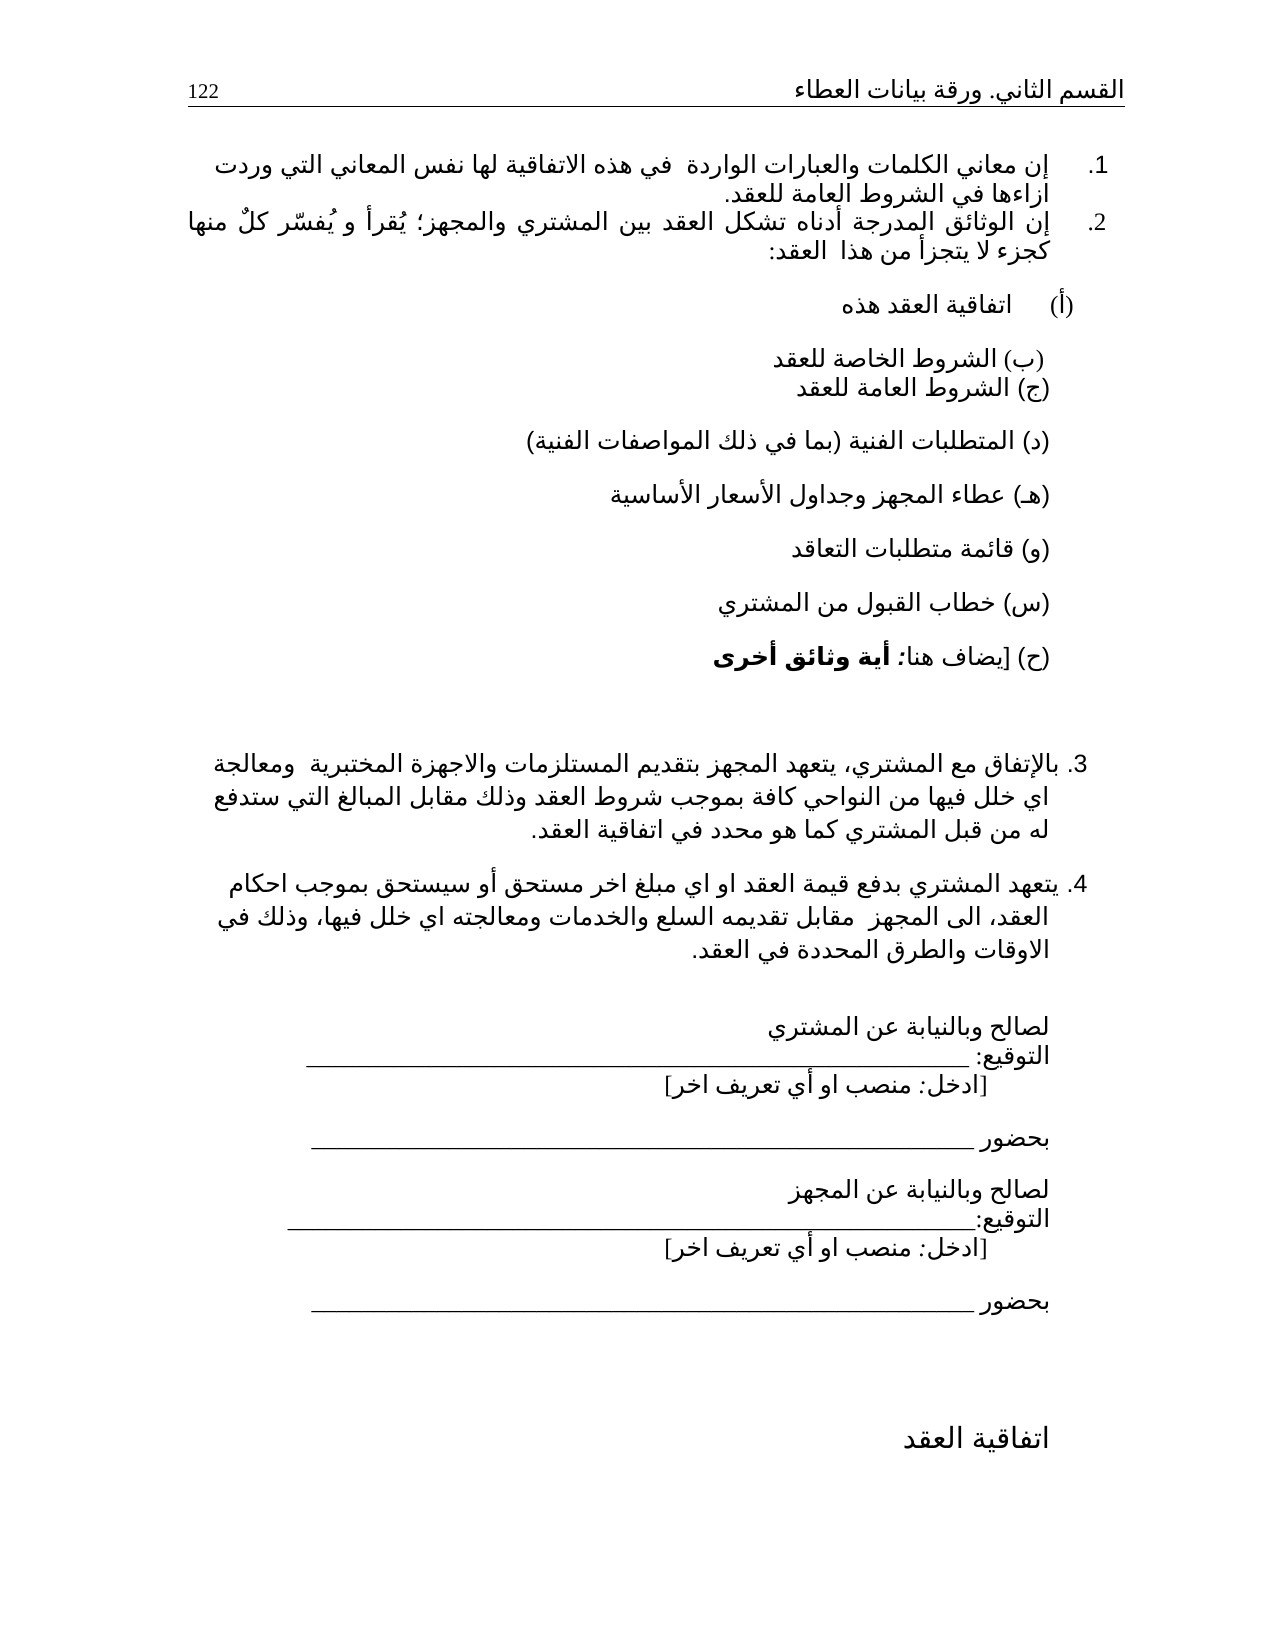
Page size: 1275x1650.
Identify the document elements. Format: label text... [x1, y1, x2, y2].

text (ج) الشروط العامة للعقد [187, 372, 1125, 401]
text 3. بالإتفاق مع المشتري، يتعهد المجهز بتقديم المستلزمات والاجهزة المختبرية ومعالجة اي خلل فيها من النواحي كافة بموجب شروط العقد وذلك مقابل المبالغ التي ستدفع له من قبل المشتري كما هو محدد في اتفاقية العقد. [187, 749, 1087, 843]
list لصالح وبالنيابة عن المشتري [187, 1012, 1050, 1041]
list لصالح وبالنيابة عن المجهز [187, 1176, 1050, 1204]
text (ح) [يضاف هنا: أية وثائق أخرى [187, 642, 1125, 671]
text (د) المتطلبات الفنية (بما في ذلك المواصفات الفنية) [187, 426, 1125, 455]
list إن الوثائق المدرجة أدناه تشكل العقد بين المشتري والمجهز؛ يُقرأ و يُفسّر كلٌ منها كجزء لا يتجزأ من هذا العقد: [187, 207, 1087, 265]
list إن معاني الكلمات والعبارات الواردة في هذه الاتفاقية لها نفس المعاني التي وردت ازاءها في الشروط العامة للعقد. [187, 150, 1087, 207]
text (هـ) عطاء المجهز وجداول الأسعار الأساسية [187, 480, 1125, 509]
list التوقيع:_______________________________________________________ [187, 1204, 1050, 1233]
list بحضور _____________________________________________________ [187, 1123, 1050, 1152]
text (س) خطاب القبول من المشتري [187, 588, 1125, 617]
list [ادخل: منصب او أي تعريف اخر] [187, 1070, 1050, 1099]
list التوقيع: _____________________________________________________ [187, 1041, 1050, 1070]
text (و) قائمة متطلبات التعاقد [187, 534, 1125, 563]
list اتفاقية العقد هذه [187, 290, 1050, 319]
list [ادخل: منصب او أي تعريف اخر] [187, 1233, 1050, 1262]
list (ب) الشروط الخاصة للعقد [187, 344, 1059, 372]
text اتفاقية العقد [187, 1421, 1125, 1454]
list بحضور _____________________________________________________ [187, 1286, 1050, 1315]
text 4. يتعهد المشتري بدفع قيمة العقد او اي مبلغ اخر مستحق أو سيستحق بموجب احكام العقد، الى المجهز مقابل تقديمه السلع والخدمات ومعالجته اي خلل فيها، وذلك في الاوقات والطرق المحددة في العقد. [187, 868, 1087, 963]
